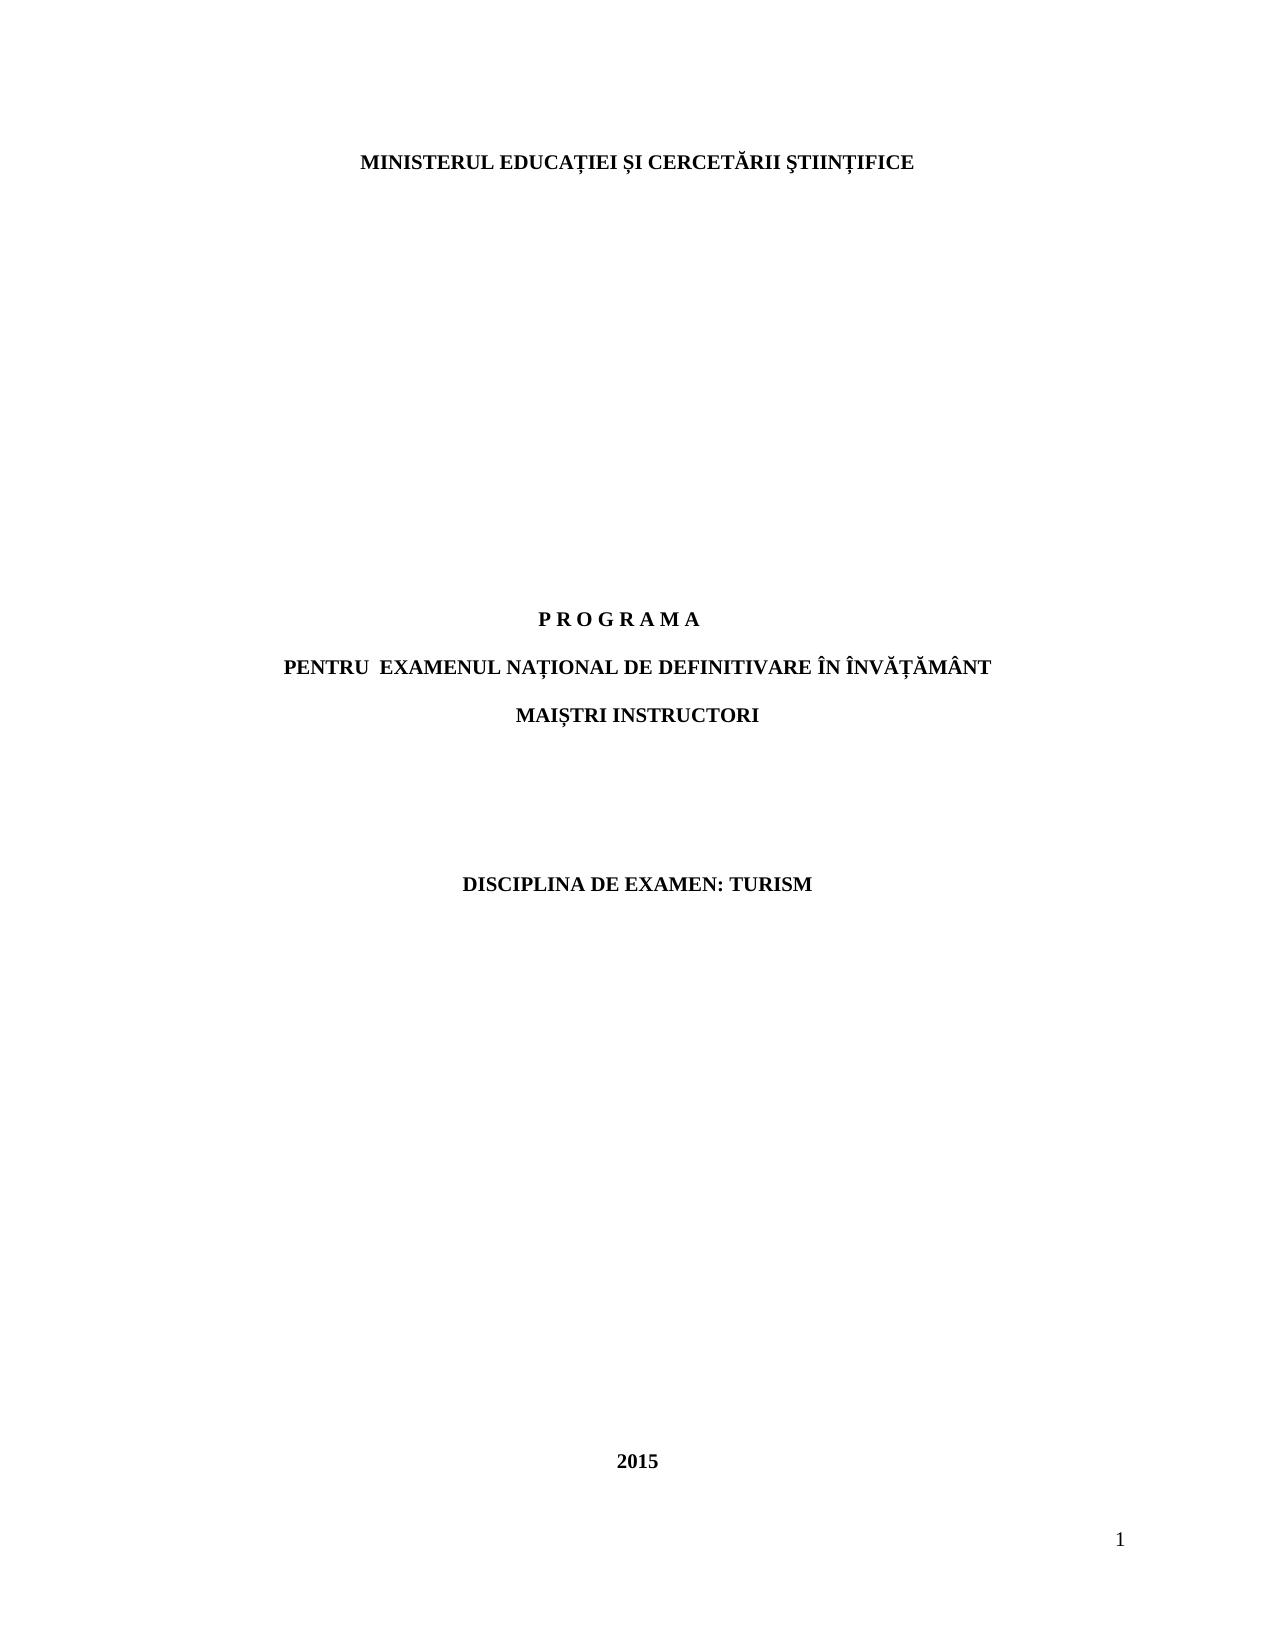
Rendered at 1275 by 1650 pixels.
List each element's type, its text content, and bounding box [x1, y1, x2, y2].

text PENTRU EXAMENUL NAȚIONAL DE DEFINITIVARE ÎN ÎNVĂȚĂMÂNT [150, 655, 1125, 679]
text 2015 [150, 1449, 1125, 1473]
text MAIȘTRI INSTRUCTORI [150, 703, 1125, 727]
text MINISTERUL EDUCAȚIEI ȘI CERCETĂRII ŞTIINȚIFICE [150, 150, 1125, 174]
text DISCIPLINA DE EXAMEN: TURISM [150, 872, 1125, 896]
subtitle P R O G R A M A [112, 607, 1125, 631]
